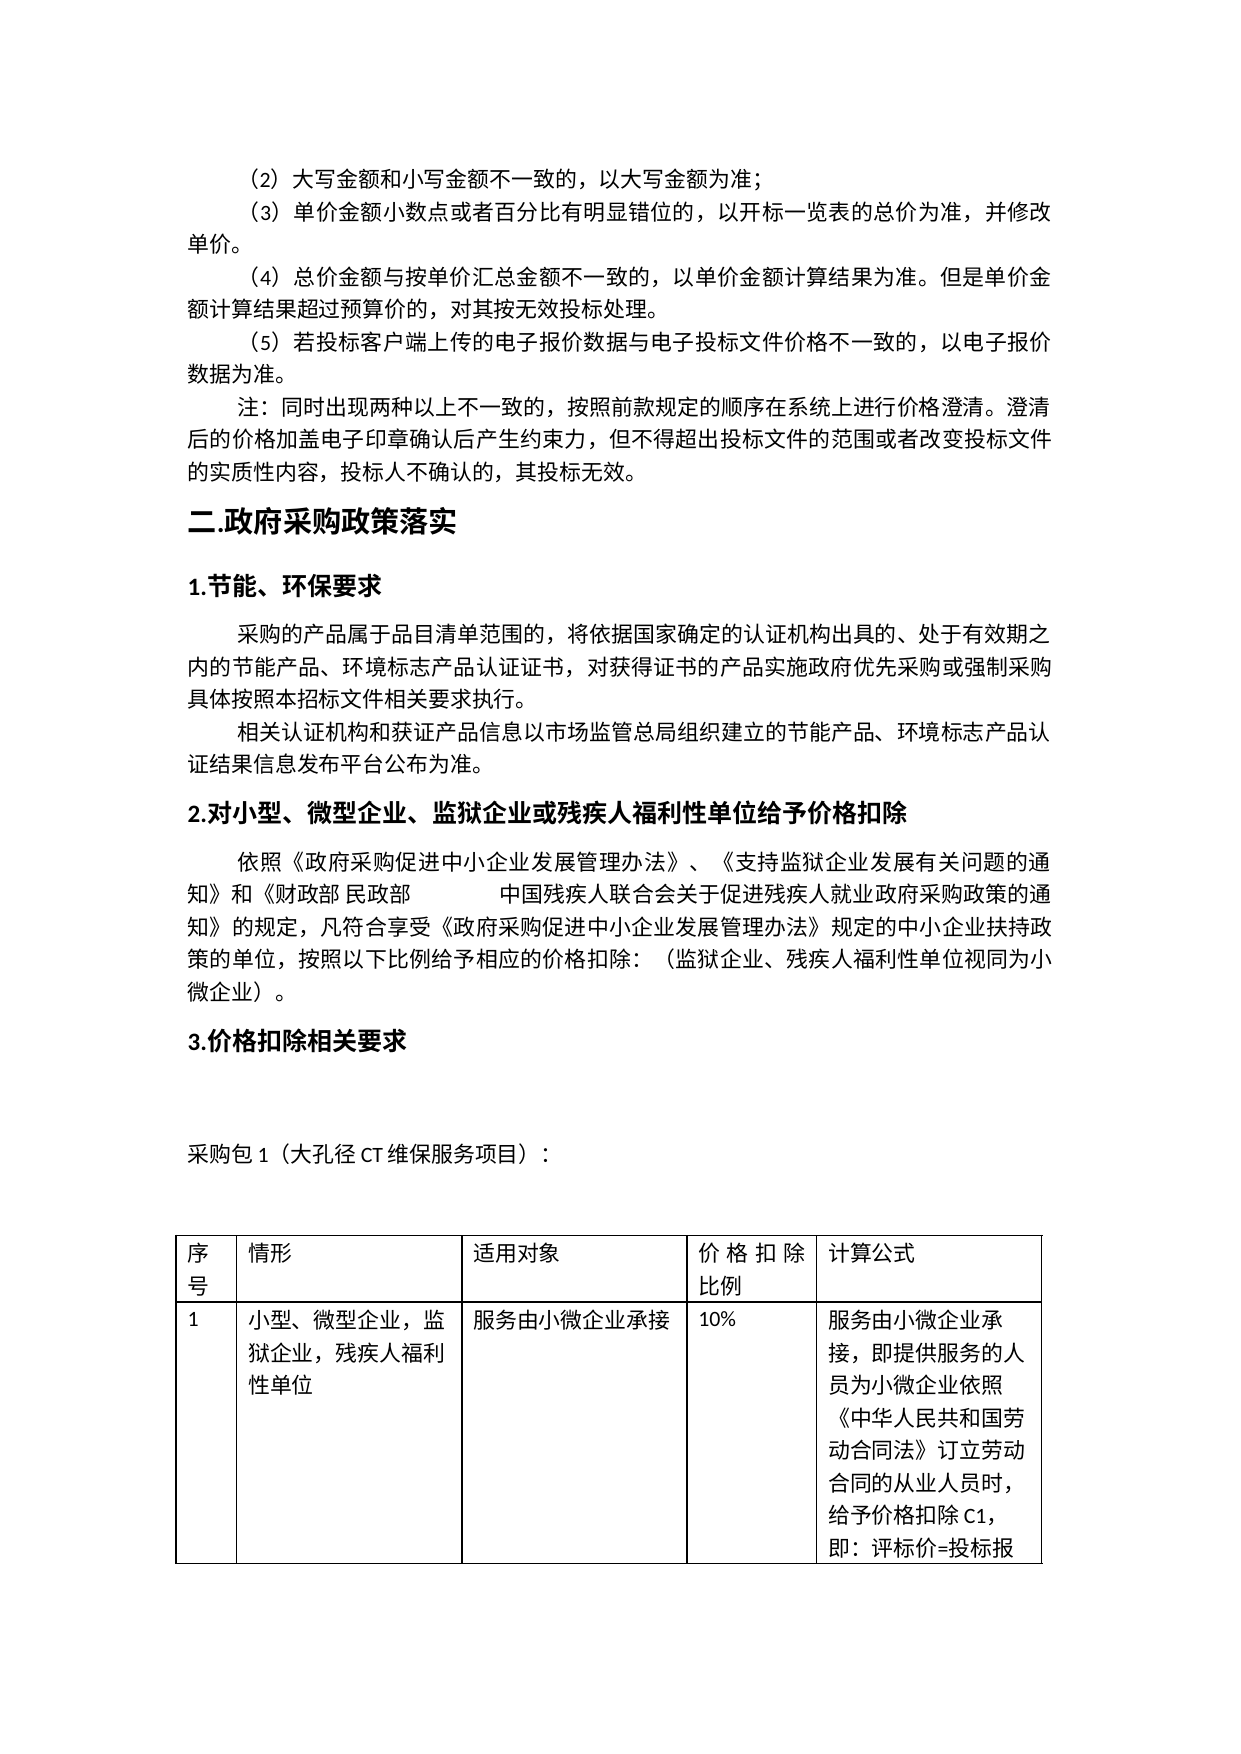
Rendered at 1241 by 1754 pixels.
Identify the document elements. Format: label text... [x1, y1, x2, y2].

text （5）若投标客户端上传的电子报价数据与电子投标文件价格不一致的，以电子报价数据为准。 [187, 324, 1053, 389]
text 3.价格扣除相关要求 [187, 1007, 1053, 1072]
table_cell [237, 1303, 461, 1563]
text （3）单价金额小数点或者百分比有明显错位的，以开标一览表的总价为准，并修改单价。 [187, 194, 1053, 259]
text 1.节能、环保要求 [187, 552, 1053, 617]
table_cell 服务由小微企业承接 [463, 1303, 686, 1563]
text 采购的产品属于品目清单范围的，将依据国家确定的认证机构出具的、处于有效期之内的节能产品、环境标志产品认证证书，对获得证书的产品实施政府优先采购或强制采购，具体按照本招标文件相关要求执行。 [187, 617, 1053, 714]
text （4）总价金额与按单价汇总金额不一致的，以单价金额计算结果为准。但是单价金额计算结果超过预算价的，对其按无效投标处理。 [187, 259, 1053, 324]
text 相关认证机构和获证产品信息以市场监管总局组织建立的节能产品、环境标志产品认证结果信息发布平台公布为准。 [187, 714, 1053, 779]
table_header 计算公式 [817, 1236, 1041, 1301]
text 二.政府采购政策落实 [187, 487, 1053, 552]
text 注：同时出现两种以上不一致的，按照前款规定的顺序在系统上进行价格澄清。澄清后的价格加盖电子印章确认后产生约束力，但不得超出投标文件的范围或者改变投标文件的实质性内容，投标人不确认的，其投标无效。 [187, 389, 1053, 487]
table_cell 1 [177, 1303, 236, 1563]
text 依照《政府采购促进中小企业发展管理办法》、《支持监狱企业发展有关问题的通知》和《财政部 民政部 中国残疾人联合会关于促进残疾人就业政府采购政策的通知》的规定，凡符合享受《政府采购促进中小企业发展管理办法》规定的中小企业扶持政策的单位，按照以下比例给予相应的价格扣除：（监狱企业、残疾人福利性单位视同为小、微企业）。 [187, 844, 1053, 1007]
table_header 情形 [237, 1236, 461, 1301]
text 2.对小型、微型企业、监狱企业或残疾人福利性单位给予价格扣除 [187, 779, 1053, 844]
table_header 价格扣除比例 [688, 1236, 816, 1301]
text 采购包1（大孔径CT维保服务项目）： [187, 1137, 1053, 1169]
table_header 适用对象 [463, 1236, 686, 1301]
table_cell 10% [688, 1303, 816, 1563]
table_header 序号 [177, 1236, 236, 1301]
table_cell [817, 1303, 1041, 1563]
text （2）大写金额和小写金额不一致的，以大写金额为准； [187, 162, 1053, 194]
